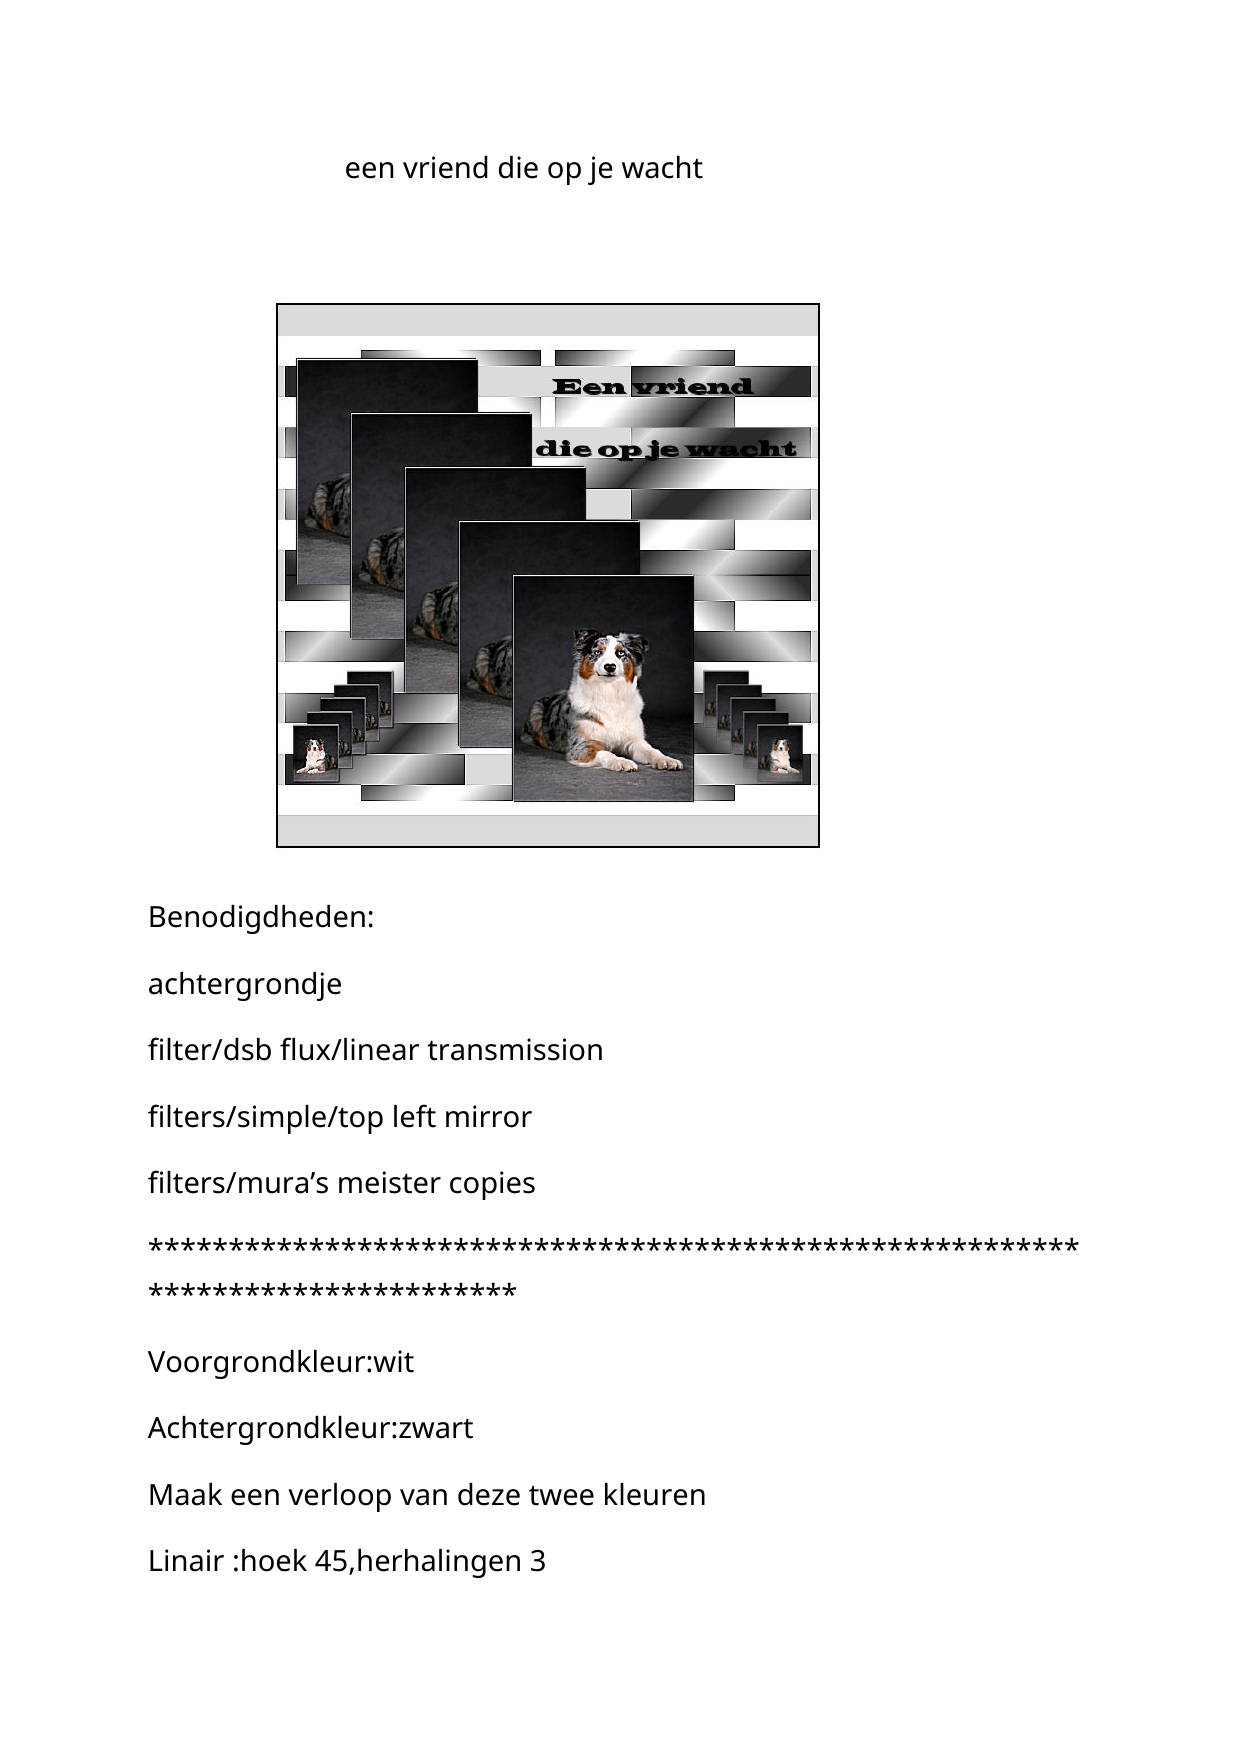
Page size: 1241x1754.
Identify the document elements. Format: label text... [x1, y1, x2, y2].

text filters/simple/top left mirror [148, 1096, 1093, 1136]
text filter/dsb flux/linear transmission [148, 1030, 1093, 1069]
text een vriend die op je wacht [148, 148, 1093, 187]
text Benodigdheden: [148, 897, 1093, 936]
text Maak een verloop van deze twee kleuren [148, 1474, 1093, 1514]
text filters/mura’s meister copies [148, 1163, 1093, 1202]
text Linair :hoek 45,herhalingen 3 [148, 1541, 1093, 1580]
text Voorgrondkleur:wit [148, 1341, 1093, 1381]
text achtergrondje [148, 963, 1093, 1003]
text Achtergrondkleur:zwart [148, 1408, 1093, 1447]
text ********************************************************************************* [148, 1229, 1093, 1314]
picture [253, 280, 842, 870]
